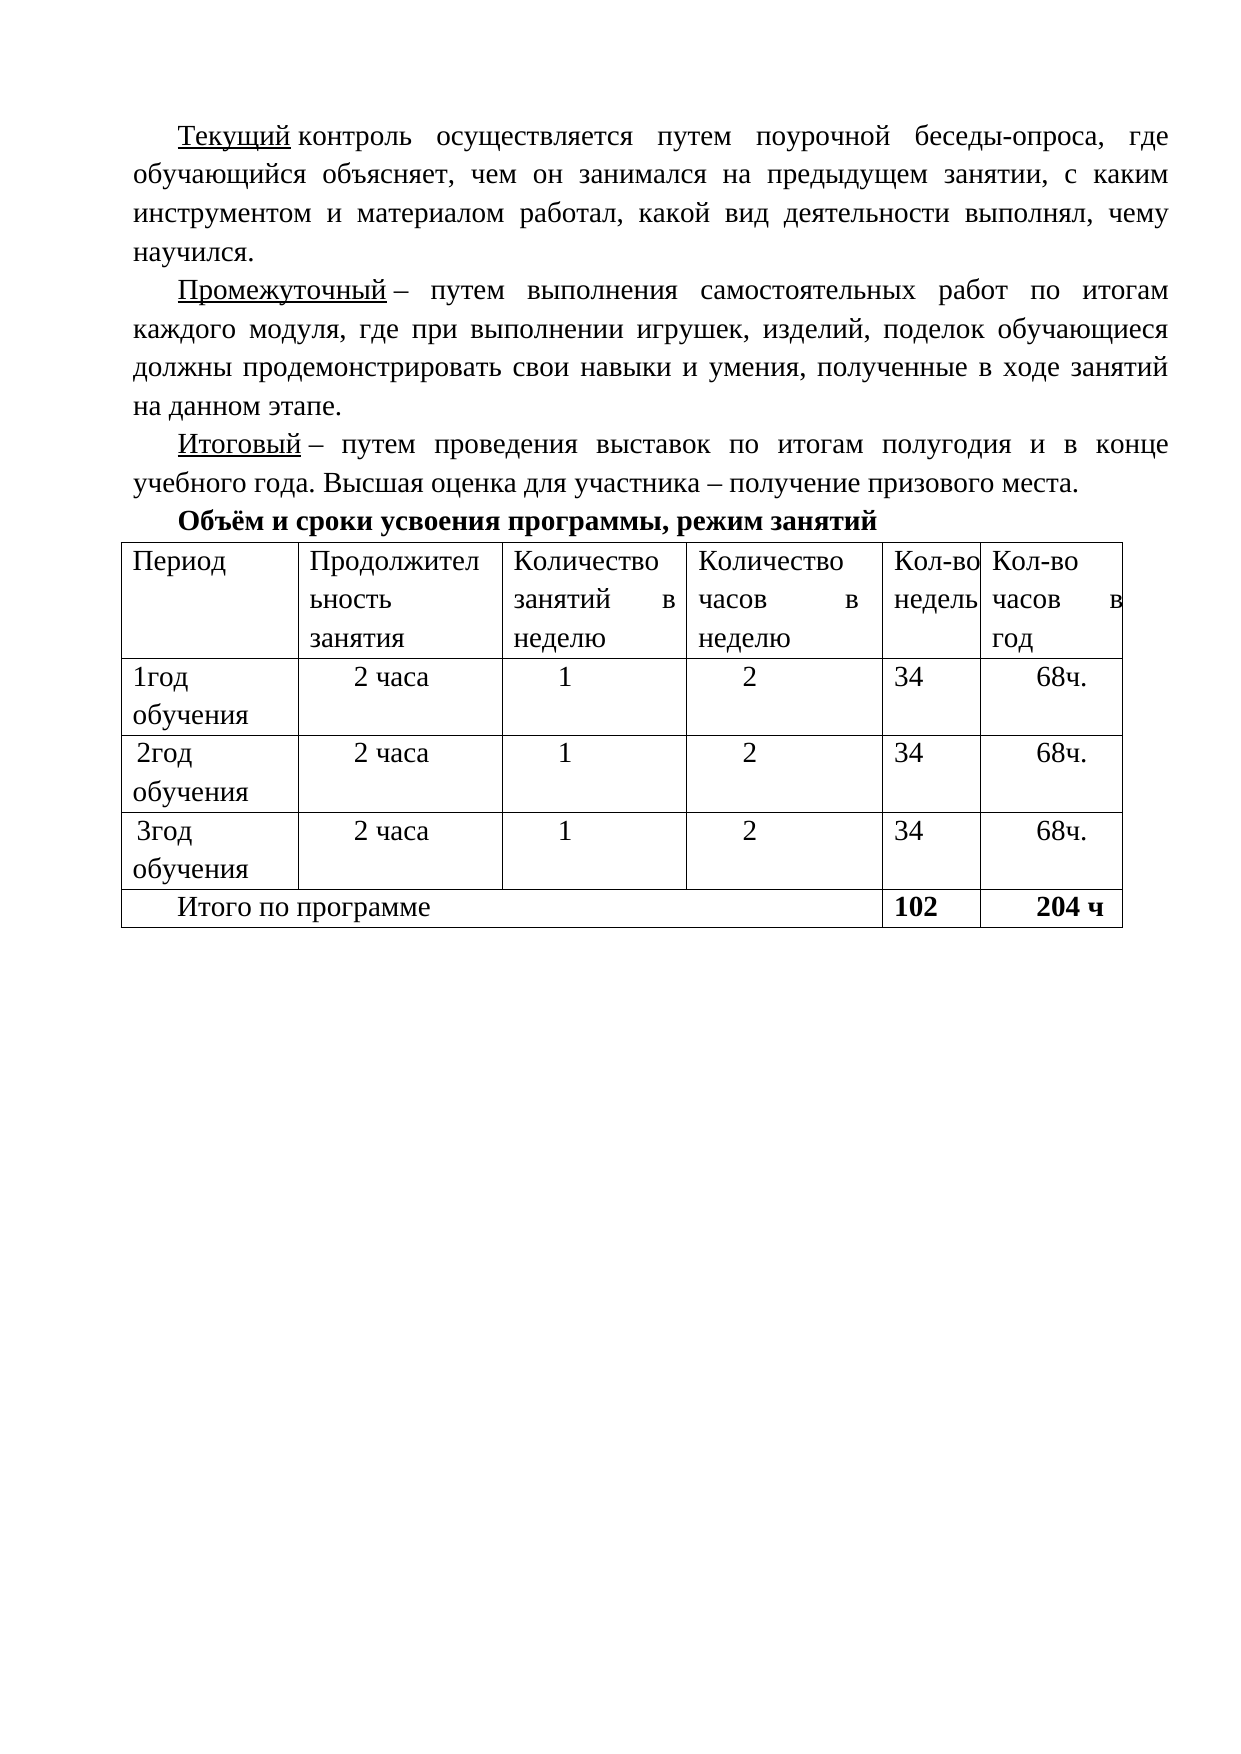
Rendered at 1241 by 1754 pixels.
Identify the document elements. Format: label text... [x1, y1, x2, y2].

table_header Продолжительность занятия [299, 543, 502, 658]
table_header Кол-во недель [883, 543, 980, 658]
table_cell 2 [687, 659, 882, 734]
table_cell 1 [503, 813, 686, 888]
table_cell 2 [687, 736, 882, 812]
table_cell 34 [883, 736, 980, 812]
table_cell 68ч. [981, 813, 1122, 888]
table_cell 2 часа [299, 659, 502, 734]
table_cell 68ч. [981, 736, 1122, 812]
table_cell 204 ч [981, 890, 1122, 927]
text Объём и сроки усвоения программы, режим занятий [133, 503, 1169, 537]
table_cell 1 [503, 736, 686, 812]
table_cell 2 часа [299, 813, 502, 888]
text Итоговый – путем проведения выставок по итогам полугодия и в конце учебного года. Высшая оценка для участника – получение призового места. [133, 426, 1169, 498]
table_cell 1год обучения [122, 659, 298, 734]
table_cell 2 часа [299, 736, 502, 812]
table_cell 2год обучения [122, 736, 298, 812]
text Промежуточный – путем выполнения самостоятельных работ по итогам каждого модуля, где при выполнении игрушек, изделий, поделок обучающиеся должны продемонстрировать свои навыки и умения, полученные в ходе занятий на данном этапе. [133, 272, 1169, 421]
table_header Кол-во часов в год [981, 543, 1122, 658]
table_cell 1 [503, 659, 686, 734]
table_header Количество часов в неделю [687, 543, 882, 658]
table_cell Итого по программе [122, 890, 882, 927]
table_cell 34 [883, 659, 980, 734]
text Текущий контроль осуществляется путем поурочной беседы-опроса, где обучающийся объясняет, чем он занимался на предыдущем занятии, с каким инструментом и материалом работал, какой вид деятельности выполнял, чему научился. [133, 118, 1169, 267]
table_cell 34 [883, 813, 980, 888]
table_cell 102 [883, 890, 980, 927]
table_cell 2 [687, 813, 882, 888]
table_header Период [122, 543, 298, 658]
table_cell 68ч. [981, 659, 1122, 734]
table_cell 3год обучения [122, 813, 298, 888]
table_header Количество занятий в неделю [503, 543, 686, 658]
